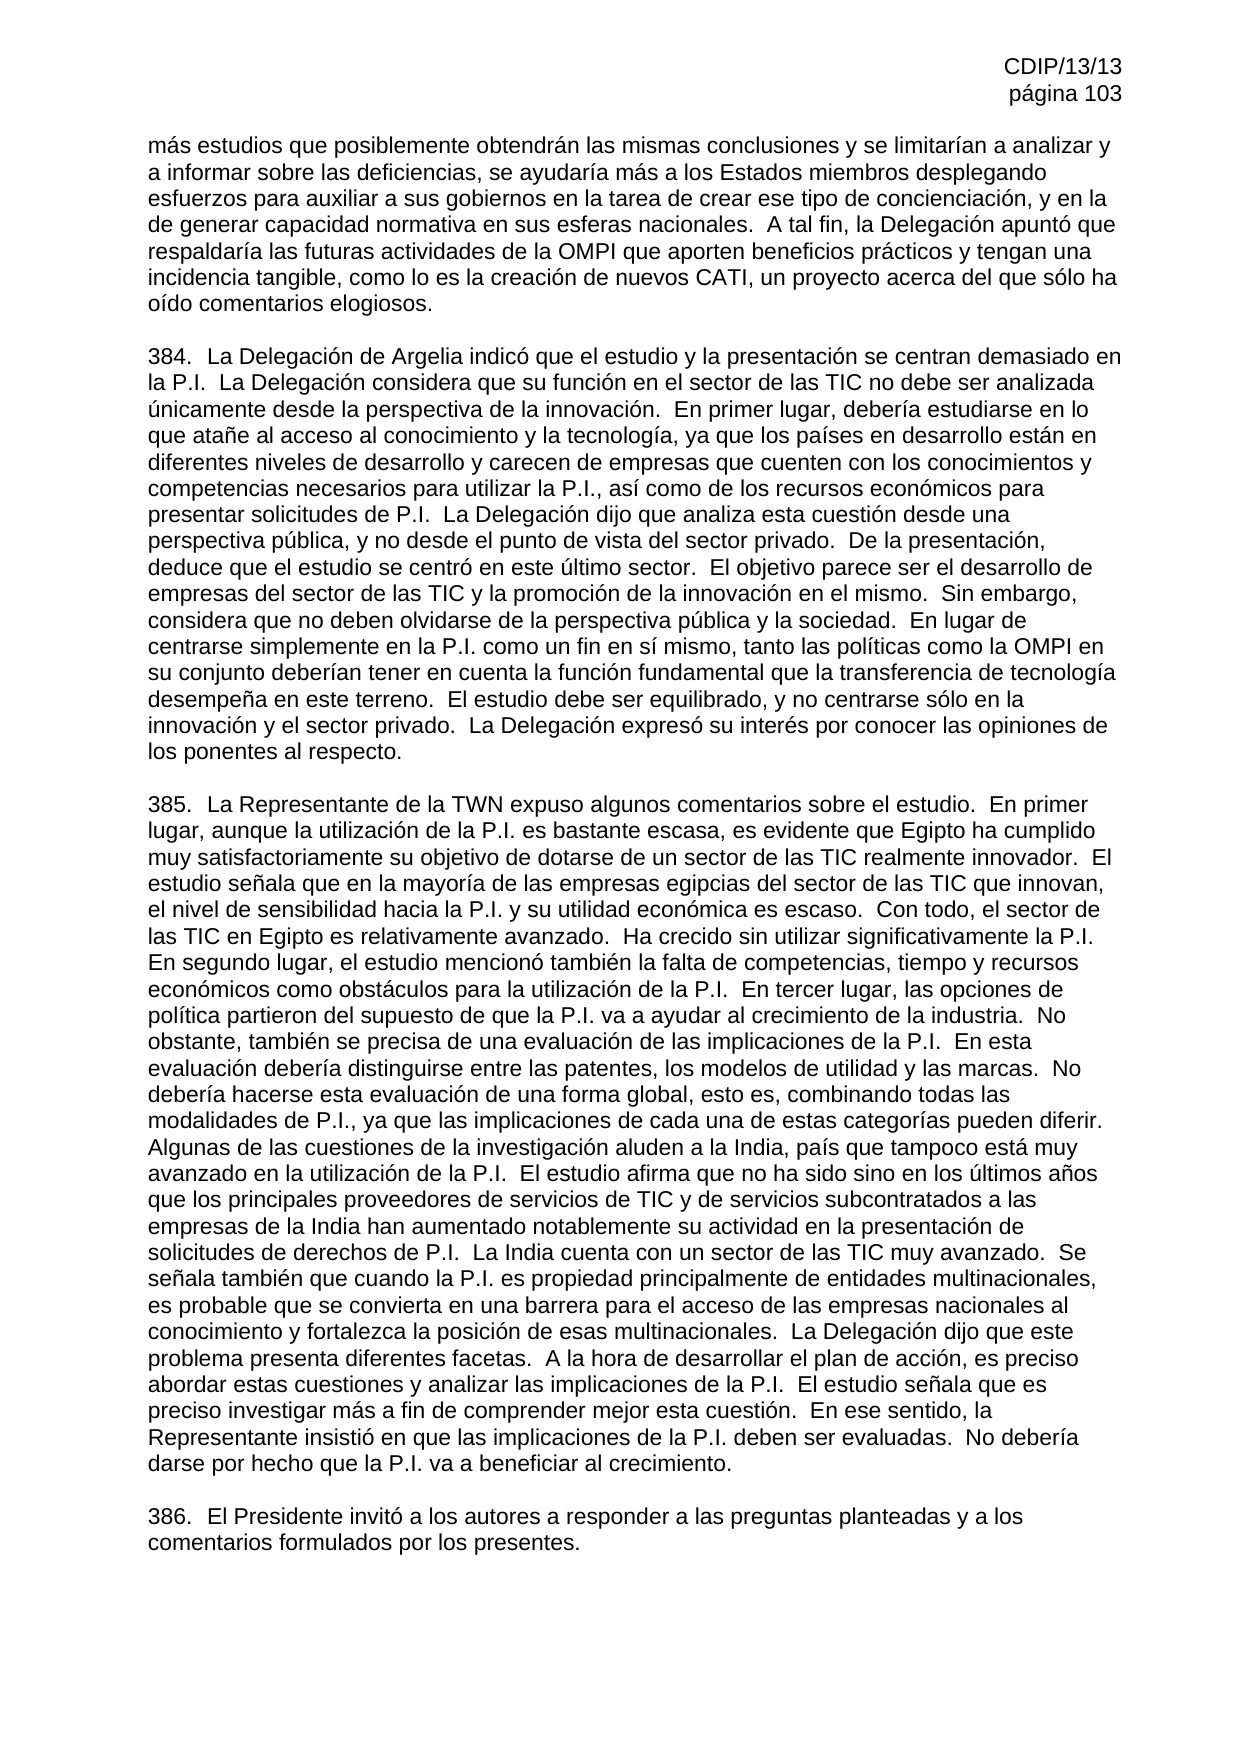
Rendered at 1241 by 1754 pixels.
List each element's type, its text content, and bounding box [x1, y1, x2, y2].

list La Representante de la TWN expuso algunos comentarios sobre el estudio. En primer lugar, aunque la utilización de la P.I. es bastante escasa, es evidente que Egipto ha cumplido muy satisfactoriamente su objetivo de dotarse de un sector de las TIC realmente innovador. El estudio señala que en la mayoría de las empresas egipcias del sector de las TIC que innovan, el nivel de sensibilidad hacia la P.I. y su utilidad económica es escaso. Con todo, el sector de las TIC en Egipto es relativamente avanzado. Ha crecido sin utilizar significativamente la P.I. En segundo lugar, el estudio mencionó también la falta de competencias, tiempo y recursos económicos como obstáculos para la utilización de la P.I. En tercer lugar, las opciones de política partieron del supuesto de que la P.I. va a ayudar al crecimiento de la industria. No obstante, también se precisa de una evaluación de las implicaciones de la P.I. En esta evaluación debería distinguirse entre las patentes, los modelos de utilidad y las marcas. No debería hacerse esta evaluación de una forma global, esto es, combinando todas las modalidades de P.I., ya que las implicaciones de cada una de estas categorías pueden diferir. Algunas de las cuestiones de la investigación aluden a la India, país que tampoco está muy avanzado en la utilización de la P.I. El estudio afirma que no ha sido sino en los últimos años que los principales proveedores de servicios de TIC y de servicios subcontratados a las empresas de la India han aumentado notablemente su actividad en la presentación de solicitudes de derechos de P.I. La India cuenta con un sector de las TIC muy avanzado. Se señala también que cuando la P.I. es propiedad principalmente de entidades multinacionales, es probable que se convierta en una barrera para el acceso de las empresas nacionales al conocimiento y fortalezca la posición de esas multinacionales. La Delegación dijo que este problema presenta diferentes facetas. A la hora de desarrollar el plan de acción, es preciso abordar estas cuestiones y analizar las implicaciones de la P.I. El estudio señala que es preciso investigar más a fin de comprender mejor esta cuestión. En ese sentido, la Representante insistió en que las implicaciones de la P.I. deben ser evaluadas. No debería darse por hecho que la P.I. va a beneficiar al crecimiento. [148, 791, 1122, 1476]
list La Delegación de Argelia indicó que el estudio y la presentación se centran demasiado en la P.I. La Delegación considera que su función en el sector de las TIC no debe ser analizada únicamente desde la perspectiva de la innovación. En primer lugar, debería estudiarse en lo que atañe al acceso al conocimiento y la tecnología, ya que los países en desarrollo están en diferentes niveles de desarrollo y carecen de empresas que cuenten con los conocimientos y competencias necesarios para utilizar la P.I., así como de los recursos económicos para presentar solicitudes de P.I. La Delegación dijo que analiza esta cuestión desde una perspectiva pública, y no desde el punto de vista del sector privado. De la presentación, deduce que el estudio se centró en este último sector. El objetivo parece ser el desarrollo de empresas del sector de las TIC y la promoción de la innovación en el mismo. Sin embargo, considera que no deben olvidarse de la perspectiva pública y la sociedad. En lugar de centrarse simplemente en la P.I. como un fin en sí mismo, tanto las políticas como la OMPI en su conjunto deberían tener en cuenta la función fundamental que la transferencia de tecnología desempeña en este terreno. El estudio debe ser equilibrado, y no centrarse sólo en la innovación y el sector privado. La Delegación expresó su interés por conocer las opiniones de los ponentes al respecto. [148, 343, 1122, 765]
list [148, 132, 1122, 317]
list El Presidente invitó a los autores a responder a las preguntas planteadas y a los comentarios formulados por los presentes. [148, 1503, 1122, 1555]
